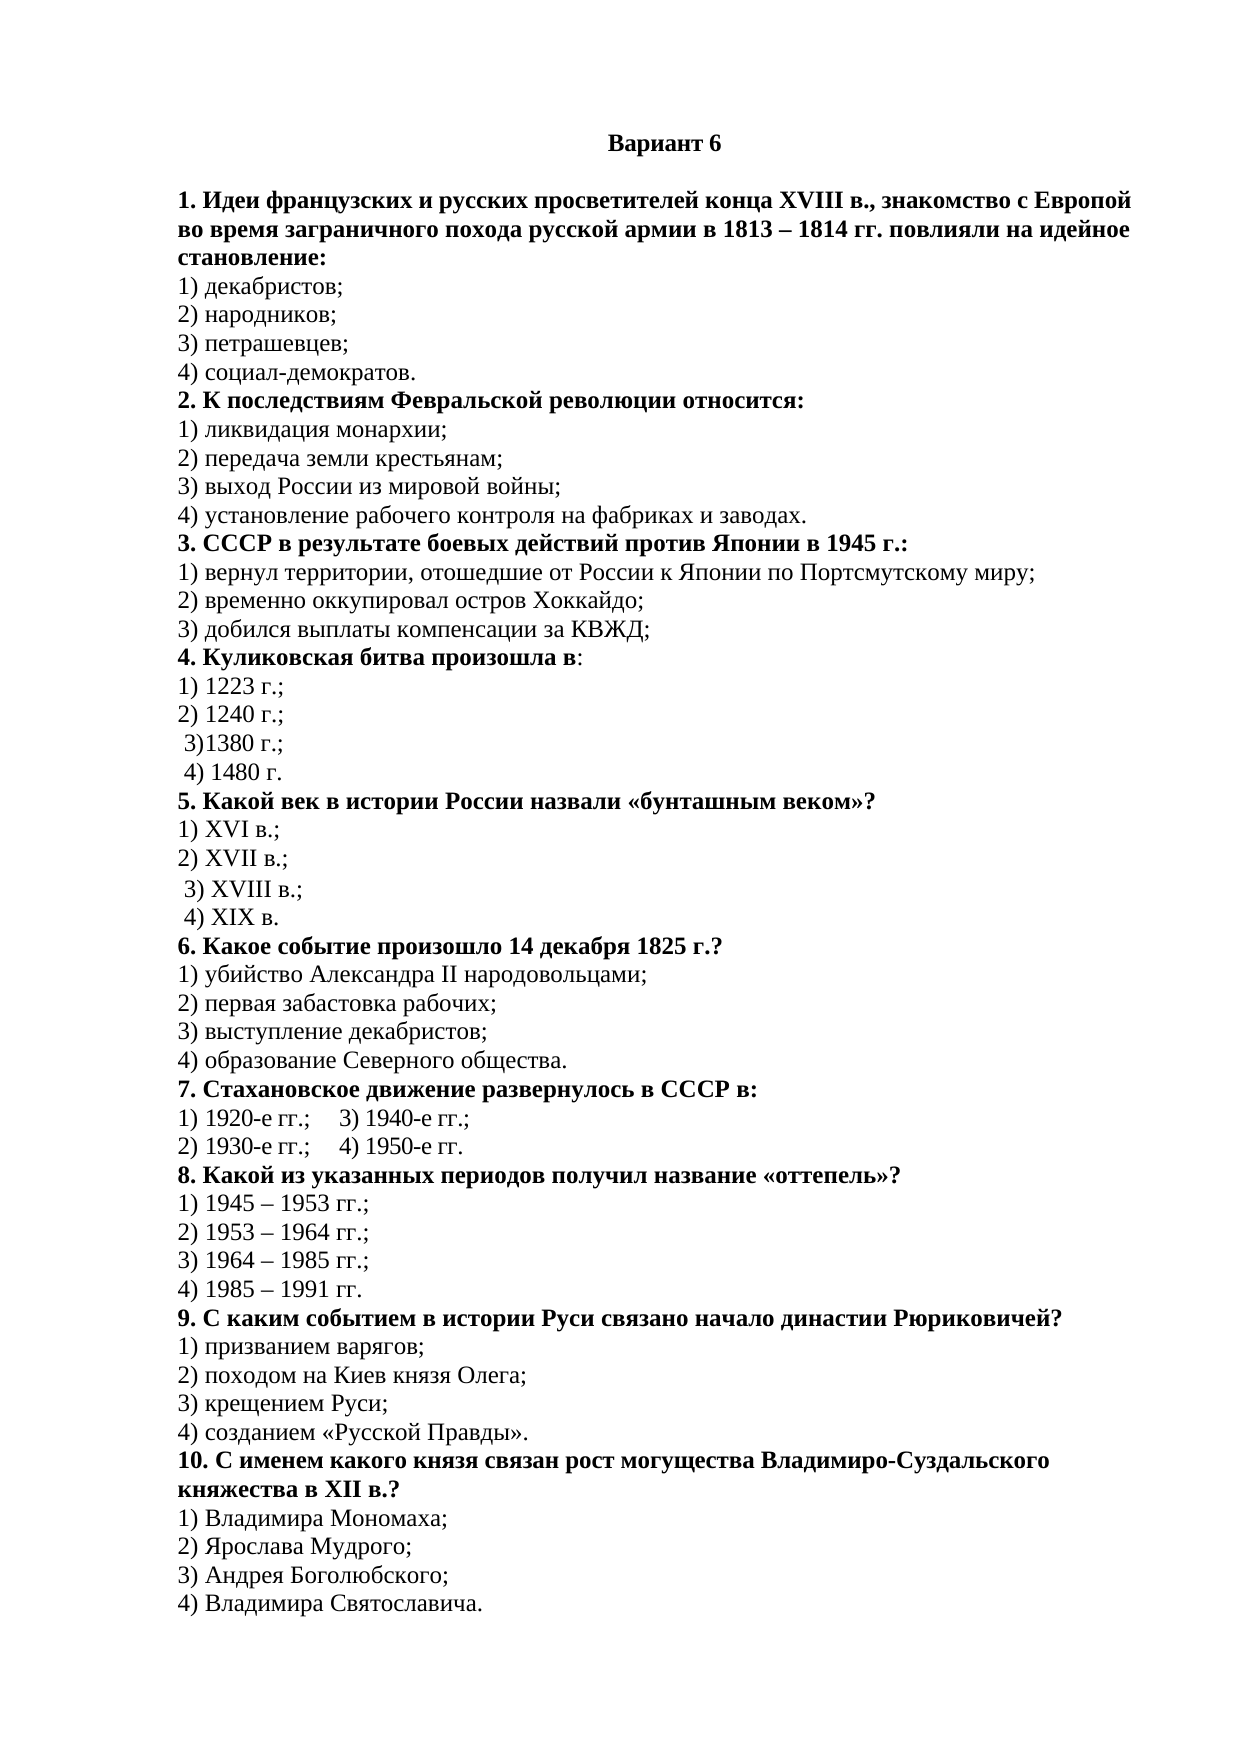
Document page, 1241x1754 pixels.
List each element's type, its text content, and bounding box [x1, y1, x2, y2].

list выступление декабристов; [177, 1017, 1138, 1046]
text 5. Какой век в истории России назвали «бунташным веком»? [177, 786, 1138, 815]
list 1945 – 1953 гг.; [177, 1189, 1138, 1217]
list 1953 – 1964 гг.; [177, 1217, 1138, 1246]
list убийство Александра II народовольцами; [177, 960, 1138, 988]
list установление рабочего контроля на фабриках и заводах. [177, 500, 1138, 529]
list Владимира Святославича. [177, 1589, 1138, 1617]
list XVII в.; [177, 843, 1138, 872]
list Андрея Боголюбского; [177, 1560, 1138, 1589]
list добился выплаты компенсации за КВЖД; [177, 614, 1138, 643]
text 9. С каким событием в истории Руси связано начало династии Рюриковичей? [177, 1303, 1138, 1332]
list крещением Руси; [177, 1389, 1138, 1418]
text 6. Какое событие произошло 14 декабря 1825 г.? [177, 931, 1138, 960]
list Ярослава Мудрого; [177, 1532, 1138, 1560]
list петрашевцев; [177, 328, 1138, 357]
text 8. Какой из указанных периодов получил название «оттепель»? [177, 1160, 1138, 1189]
list XVIII в.; [183, 874, 1138, 903]
list 1920-е гг.; 3) 1940-е гг.; [177, 1103, 1138, 1132]
list вернул территории, отошедшие от России к Японии по Портсмутскому миру; [177, 557, 1138, 586]
list XVI в.; [177, 815, 1138, 843]
list Владимира Мономаха; [177, 1503, 1138, 1532]
list 1240 г.; [177, 700, 1138, 729]
list выход России из мировой войны; [177, 472, 1138, 500]
list первая забастовка рабочих; [177, 988, 1138, 1017]
list 1930-е гг.; 4) 1950-е гг. [177, 1132, 1138, 1160]
list созданием «Русской Правды». [177, 1418, 1138, 1446]
list походом на Киев князя Олега; [177, 1361, 1138, 1389]
list временно оккупировал остров Хоккайдо; [177, 586, 1138, 614]
list образование Северного общества. [177, 1046, 1138, 1074]
text 7. Стахановское движение развернулось в СССР в: [177, 1074, 1138, 1103]
list народников; [177, 300, 1138, 328]
list XIX в. [183, 903, 1138, 931]
list передача земли крестьянам; [177, 443, 1138, 472]
text 3) 1380 г.; 4) 1480 г. [183, 729, 306, 786]
list 1223 г.; [177, 672, 1138, 700]
text 4. Куликовская битва произошла в: [177, 643, 1138, 672]
text 2. К последствиям Февральской революции относится: [177, 386, 1138, 415]
list 1985 – 1991 гг. [177, 1274, 1138, 1303]
text 10. С именем какого князя связан рост могущества Владимиро-Суздальского княжества в XII в.? [177, 1446, 1060, 1503]
list 1964 – 1985 гг.; [177, 1246, 1138, 1274]
text Вариант 6 [191, 128, 1138, 157]
list декабристов; [177, 271, 1138, 300]
list ликвидация монархии; [177, 415, 1138, 443]
list социал-демократов. [177, 357, 1138, 386]
text 1. Идеи французских и русских просветителей конца XVIII в., знакомство с Европой во время заграничного похода русской армии в 1813 – 1814 гг. повлияли на идейное становление: [177, 186, 1138, 271]
text 3. СССР в результате боевых действий против Японии в 1945 г.: [177, 529, 1138, 557]
list призванием варягов; [177, 1332, 1138, 1361]
